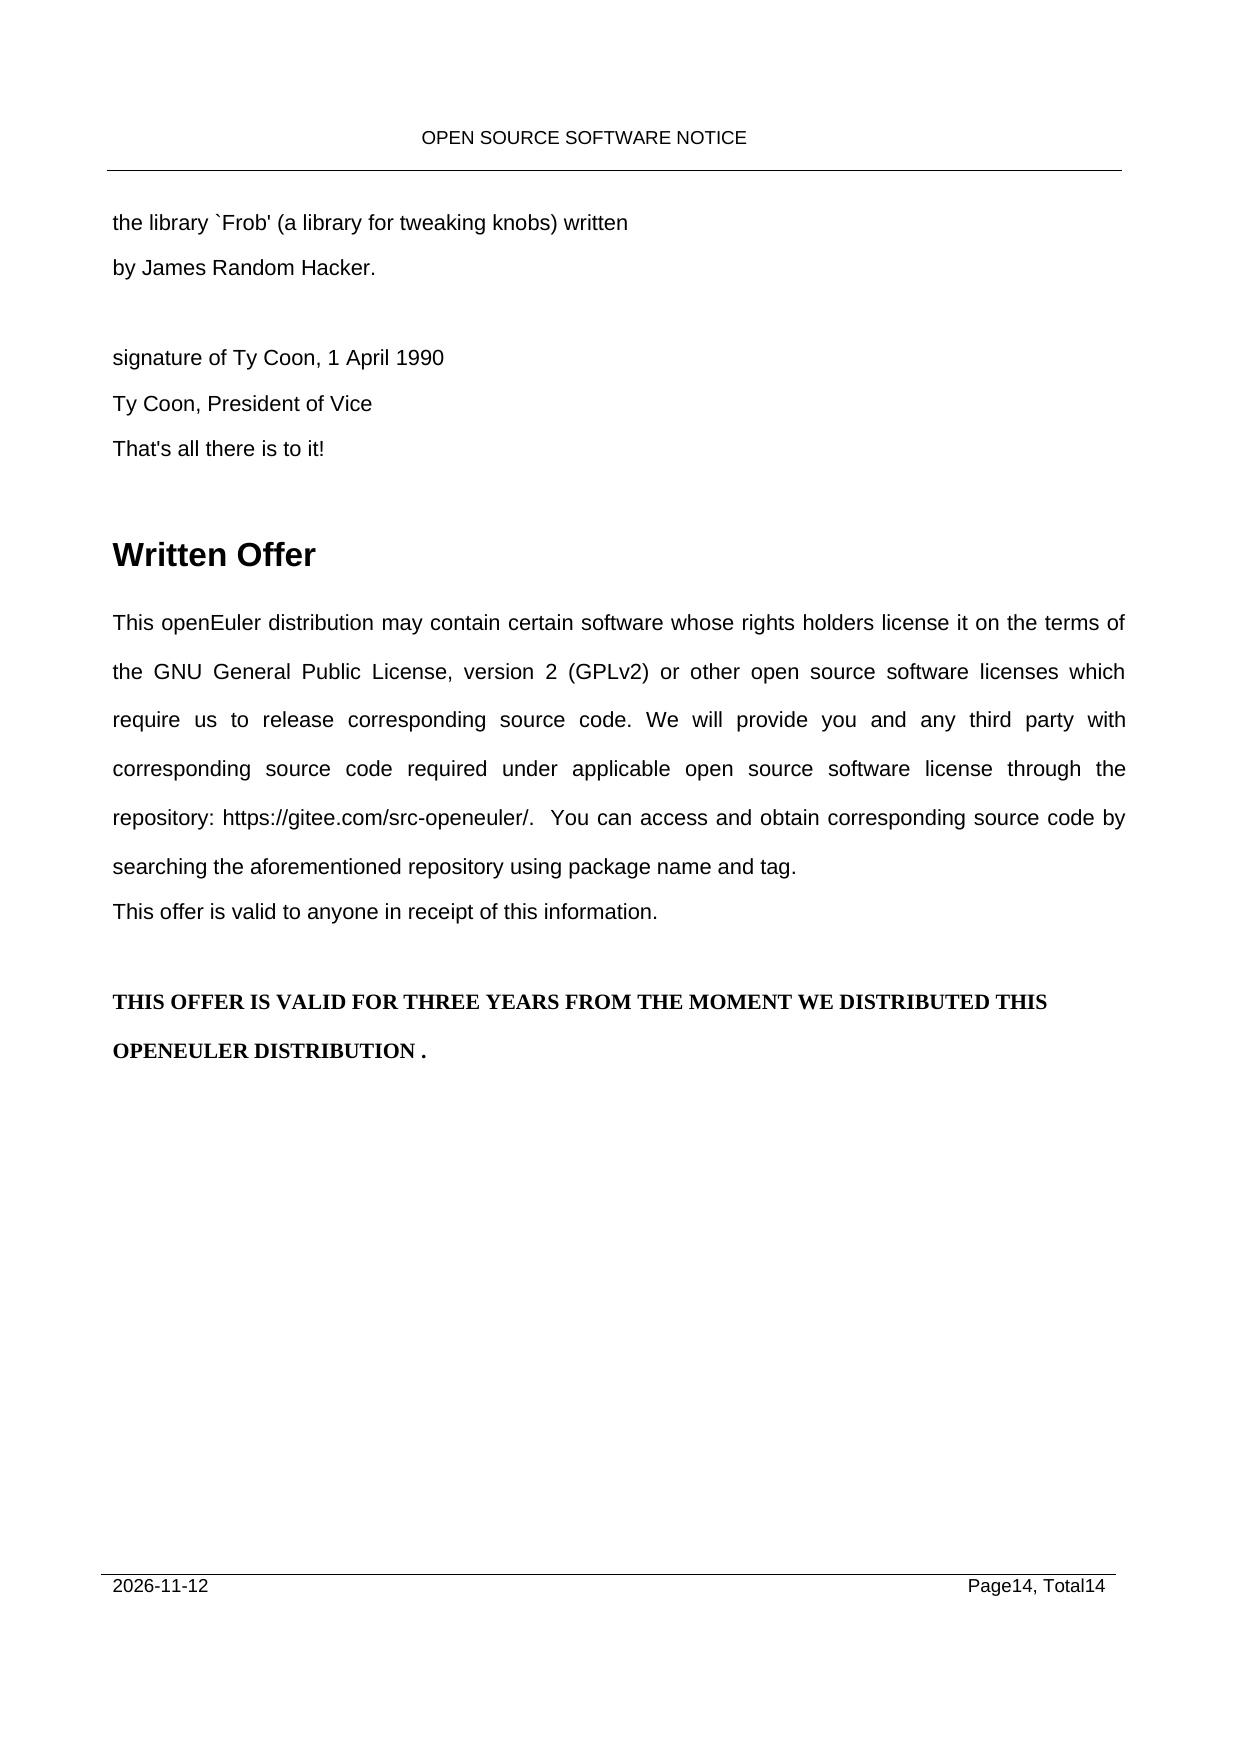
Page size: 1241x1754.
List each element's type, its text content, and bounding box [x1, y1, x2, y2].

text This openEuler distribution may contain certain software whose rights holders license it on the terms of the GNU General Public License, version 2 (GPLv2) or other open source software licenses which require us to release corresponding source code. We will provide you and any third party with corresponding source code required under applicable open source software license through the repository: https://gitee.com/src-openeuler/. You can access and obtain corresponding source code by searching the aforementioned repository using package name and tag. [112, 606, 1128, 882]
text This offer is valid to anyone in receipt of this information. [112, 895, 1128, 928]
text by James Random Hacker. [112, 251, 1128, 284]
text Ty Coon, President of Vice [112, 387, 1128, 419]
text That's all there is to it! [112, 432, 1128, 464]
text THIS OFFER IS VALID FOR THREE YEARS FROM THE MOMENT WE DISTRIBUTED THIS OPENEULER DISTRIBUTION . [112, 985, 1128, 1067]
text Written Offer [112, 522, 1128, 587]
text signature of Ty Coon, 1 April 1990 [112, 342, 1128, 374]
text the library `Frob' (a library for tweaking knobs) written [112, 206, 1128, 239]
